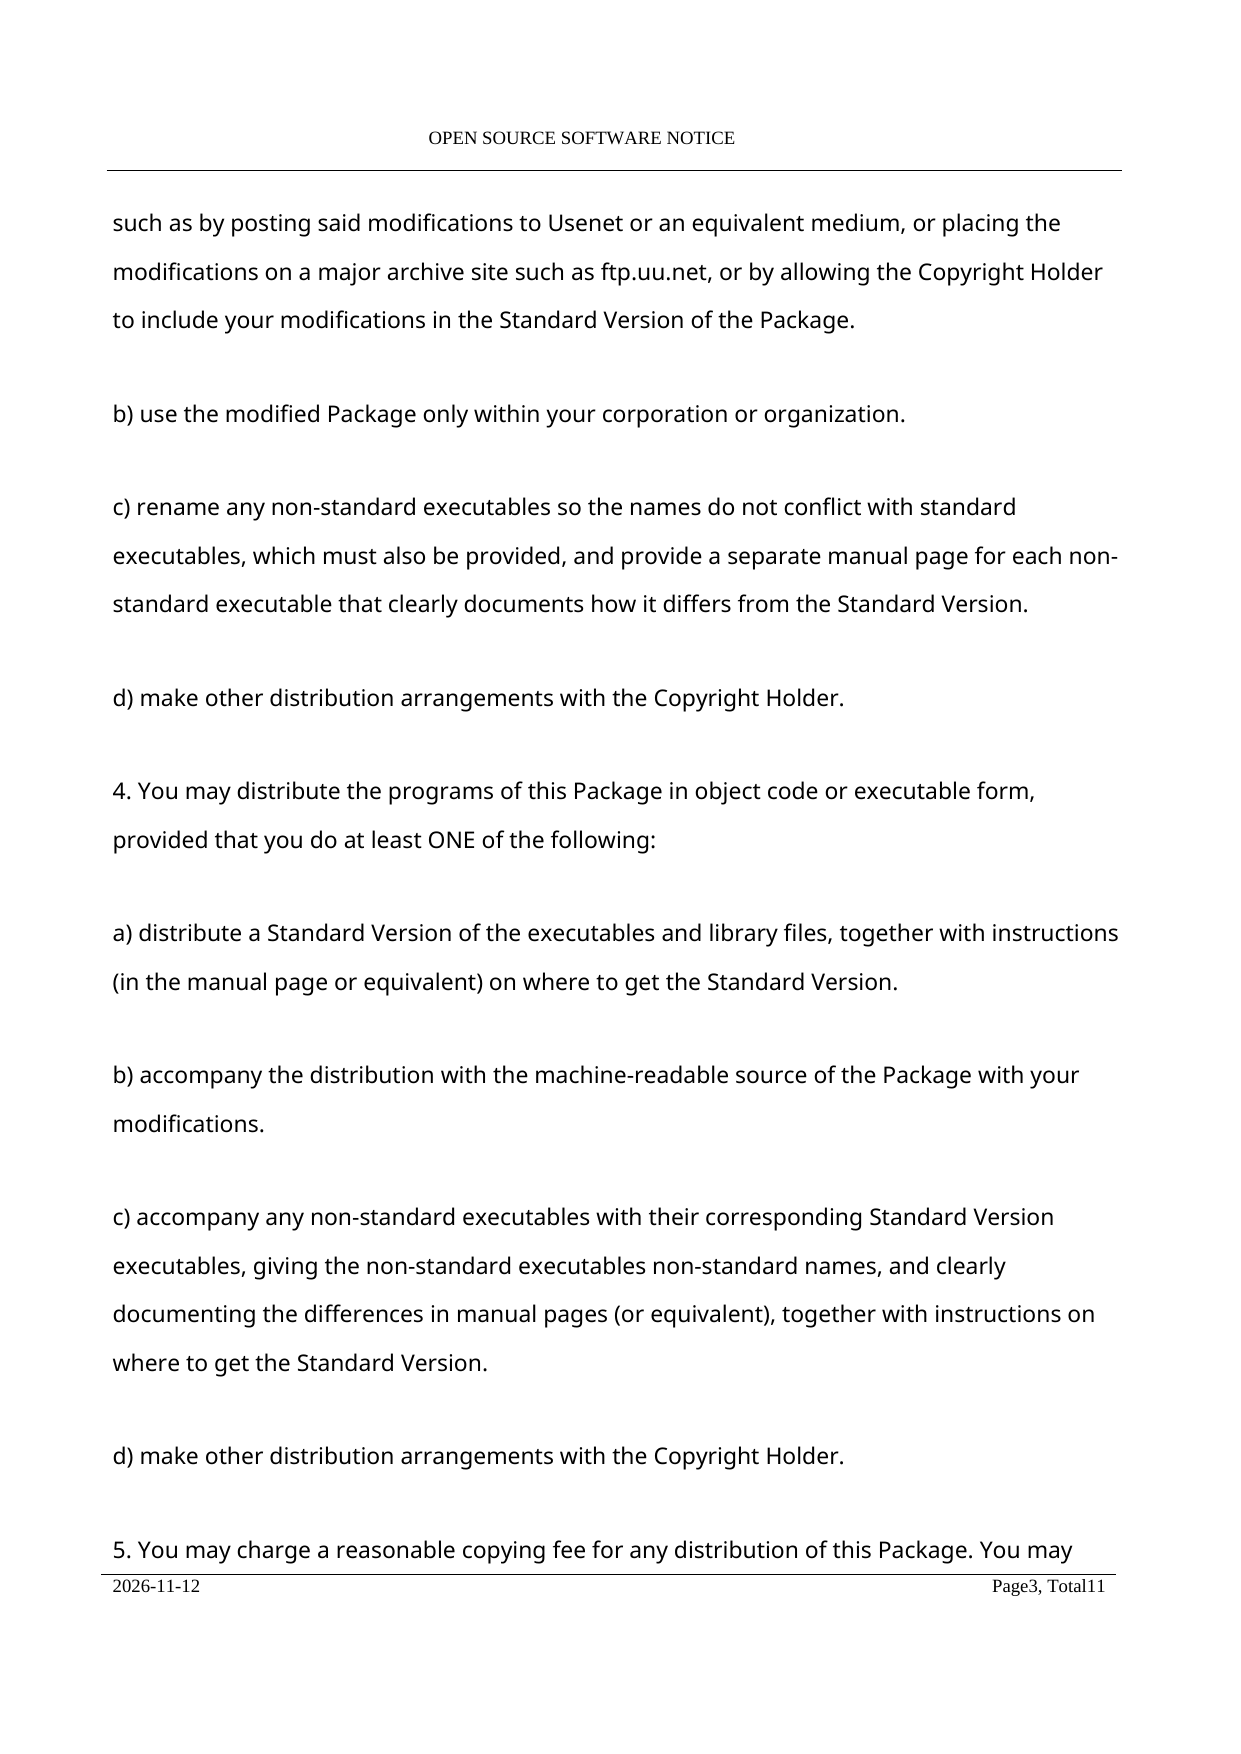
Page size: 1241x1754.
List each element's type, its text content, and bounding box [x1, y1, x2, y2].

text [112, 1533, 1128, 1565]
text d) make other distribution arrangements with the Copyright Holder. [112, 681, 1128, 713]
text b) use the modified Package only within your corporation or organization. [112, 397, 1128, 429]
text c) rename any non-standard executables so the names do not conflict with standard executables, which must also be provided, and provide a separate manual page for each non-standard executable that clearly documents how it differs from the Standard Version. [112, 490, 1128, 620]
text b) accompany the distribution with the machine-readable source of the Package with your modifications. [112, 1058, 1128, 1139]
text d) make other distribution arrangements with the Copyright Holder. [112, 1440, 1128, 1472]
text 4. You may distribute the programs of this Package in object code or executable form, provided that you do at least ONE of the following: [112, 774, 1128, 856]
text a) distribute a Standard Version of the executables and library files, together with instructions (in the manual page or equivalent) on where to get the Standard Version. [112, 916, 1128, 997]
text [112, 206, 1128, 336]
text c) accompany any non-standard executables with their corresponding Standard Version executables, giving the non-standard executables non-standard names, and clearly documenting the differences in manual pages (or equivalent), together with instructions on where to get the Standard Version. [112, 1200, 1128, 1379]
